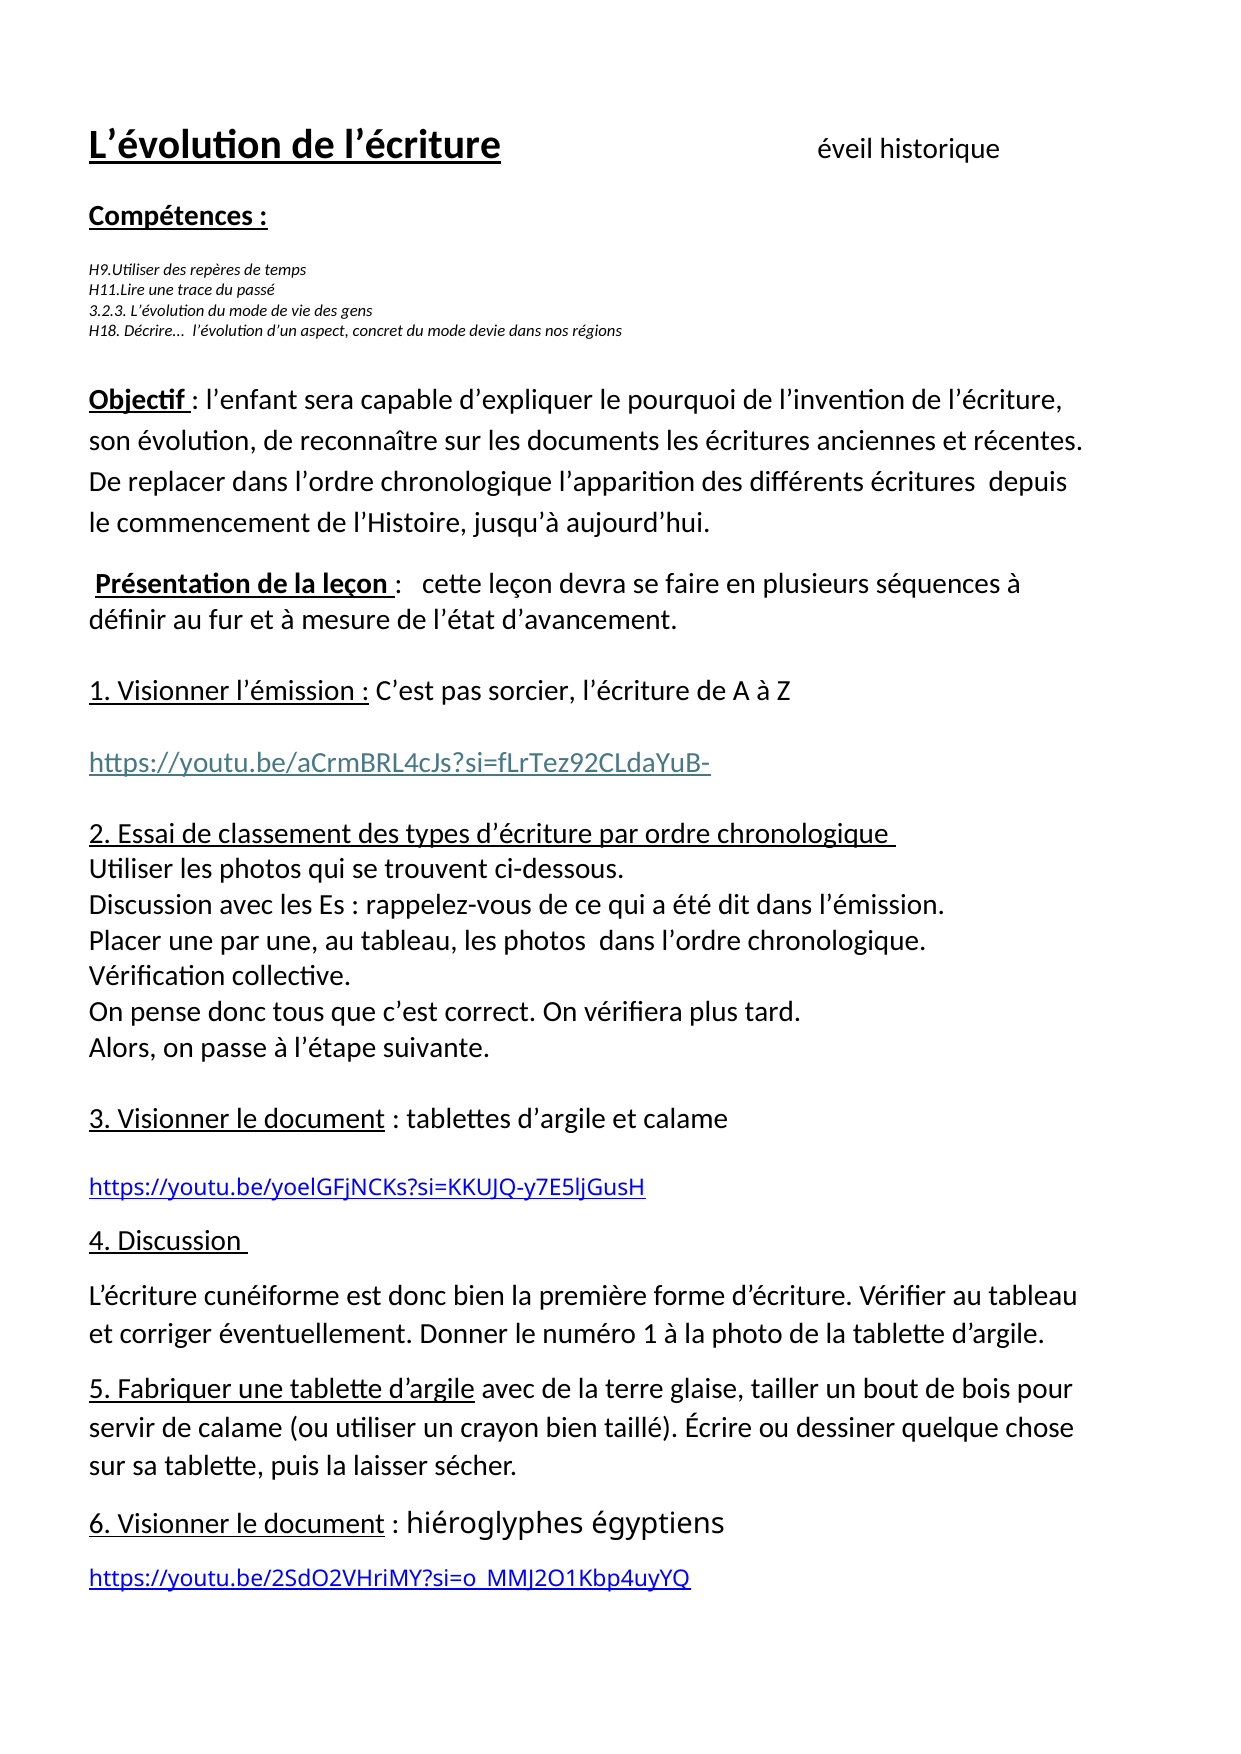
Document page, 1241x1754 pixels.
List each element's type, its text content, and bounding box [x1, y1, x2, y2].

text Alors, on passe à l’étape suivante. [89, 1029, 1093, 1064]
text 5. Fabriquer une tablette d’argile avec de la terre glaise, tailler un bout de bois pour servir de calame (ou utiliser un crayon bien taillé). Écrire ou dessiner quelque chose sur sa tablette, puis la laisser sécher. [89, 1370, 1093, 1483]
text On pense donc tous que c’est correct. On vérifiera plus tard. [89, 993, 1093, 1029]
text 1. Visionner l’émission : C’est pas sorcier, l’écriture de A à Z [89, 672, 1093, 708]
text https://youtu.be/2SdO2VHriMY?si=o_MMJ2O1Kbp4uyYQ [89, 1562, 1093, 1593]
text 6. Visionner le document : hiéroglyphes égyptiens [89, 1502, 1093, 1542]
text Utiliser les photos qui se trouvent ci-dessous. [89, 851, 1093, 886]
text Vérification collective. [89, 957, 1093, 993]
text H11.Lire une trace du passé [89, 279, 1093, 300]
text https://youtu.be/aCrmBRL4cJs?si=fLrTez92CLdaYuB- [89, 744, 1093, 779]
text H18. Décrire... l’évolution d’un aspect, concret du mode devie dans nos régions [89, 320, 1093, 340]
text Objectif : l’enfant sera capable d’expliquer le pourquoi de l’invention de l’écriture, son évolution, de reconnaître sur les documents les écritures anciennes et récentes. De replacer dans l’ordre chronologique l’apparition des différents écritures depuis le commencement de l’Histoire, jusqu’à aujourd’hui. [89, 381, 1093, 539]
text Présentation de la leçon : cette leçon devra se faire en plusieurs séquences à définir au fur et à mesure de l’état d’avancement. [89, 566, 1093, 637]
text 4. Discussion [89, 1222, 1093, 1257]
text 2. Essai de classement des types d’écriture par ordre chronologique [89, 815, 1093, 851]
text L’évolution de l’écriture éveil historique [89, 118, 1093, 169]
text H9.Utiliser des repères de temps [89, 259, 1093, 279]
text 3. Visionner le document : tablettes d’argile et calame [89, 1100, 1093, 1136]
text Compétences : [89, 197, 1093, 233]
text Discussion avec les Es : rappelez-vous de ce qui a été dit dans l’émission. [89, 886, 1093, 922]
text https://youtu.be/yoelGFjNCKs?si=KKUJQ-y7E5ljGusH [89, 1171, 1093, 1202]
text L’écriture cunéiforme est donc bien la première forme d’écriture. Vérifier au tableau et corriger éventuellement. Donner le numéro 1 à la photo de la tablette d’argile. [89, 1277, 1093, 1351]
text Placer une par une, au tableau, les photos dans l’ordre chronologique. [89, 922, 1093, 957]
text 3.2.3. L’évolution du mode de vie des gens [89, 300, 1093, 320]
